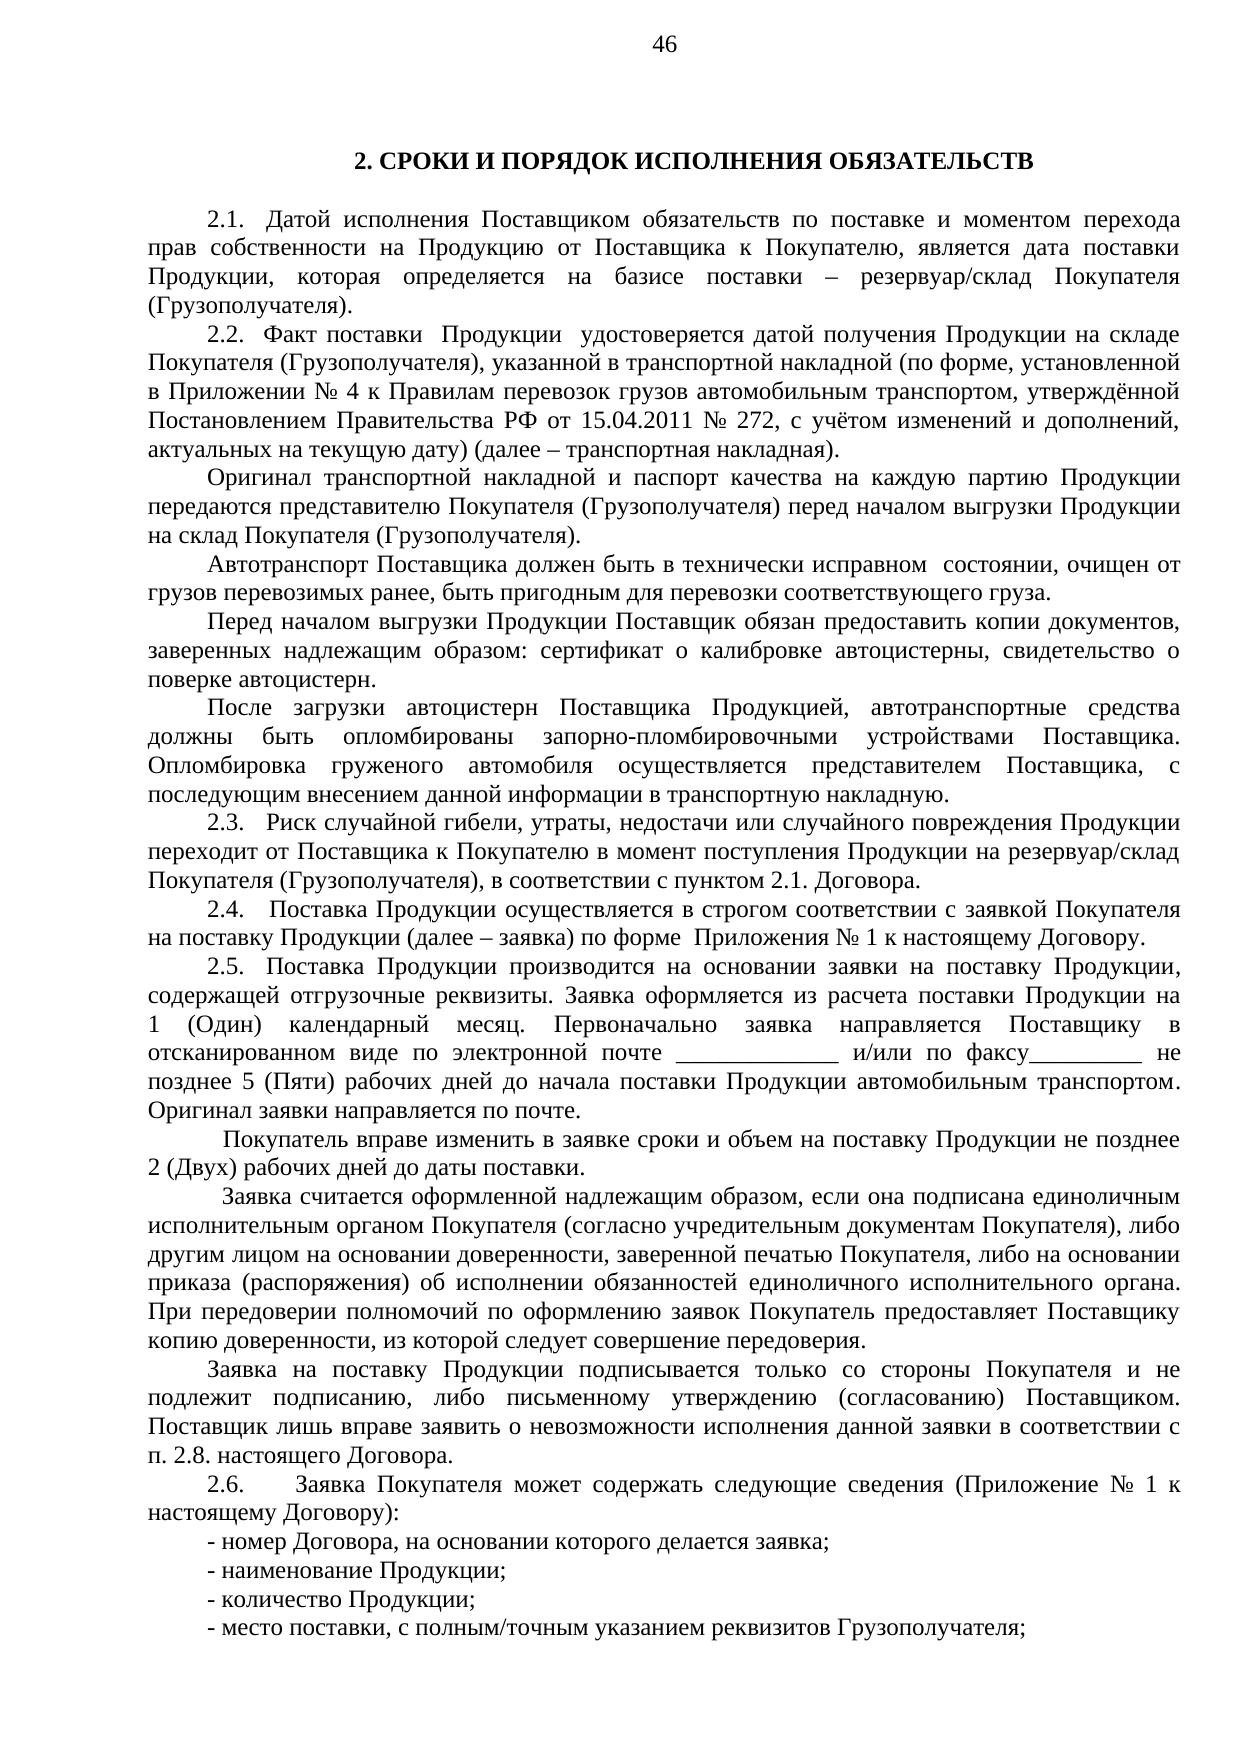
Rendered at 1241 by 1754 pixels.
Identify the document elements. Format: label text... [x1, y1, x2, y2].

list Датой исполнения Поставщиком обязательств по поставке и моментом перехода прав собственности на Продукцию от Поставщика к Покупателю, является дата поставки Продукции, которая определяется на базисе поставки – резервуар/склад Покупателя (Грузополучателя). [148, 204, 1181, 319]
text - место поставки, с полным/точным указанием реквизитов Грузополучателя; [148, 1612, 1181, 1641]
list Риск случайной гибели, утраты, недостачи или случайного повреждения Продукции переходит от Поставщика к Покупателю в момент поступления Продукции на резервуар/склад Покупателя (Грузополучателя), в соответствии с пунктом 2.1. Договора. [148, 807, 1181, 894]
text После загрузки автоцистерн Поставщика Продукцией, автотранспортные средства должны быть опломбированы запорно-пломбировочными устройствами Поставщика. Опломбировка груженого автомобиля осуществляется представителем Поставщика, с последующим внесением данной информации в транспортную накладную. [148, 692, 1181, 807]
list Поставка Продукции производится на основании заявки на поставку Продукции, содержащей отгрузочные реквизиты. Заявка оформляется из расчета поставки Продукции на 1 (Один) календарный месяц. Первоначально заявка направляется Поставщику в отсканированном виде по электронной почте _____________ и/или по факсу_________ не позднее 5 (Пяти) рабочих дней до начала поставки Продукции автомобильным транспортом. Оригинал заявки направляется по почте. [148, 951, 1181, 1124]
text Заявка считается оформленной надлежащим образом, если она подписана единоличным исполнительным органом Покупателя (согласно учредительным документам Покупателя), либо другим лицом на основании доверенности, заверенной печатью Покупателя, либо на основании приказа (распоряжения) об исполнении обязанностей единоличного исполнительного органа. При передоверии полномочий по оформлению заявок Покупатель предоставляет Поставщику копию доверенности, из которой следует совершение передоверия. [148, 1181, 1181, 1354]
text Оригинал транспортной накладной и паспорт качества на каждую партию Продукции передаются представителю Покупателя (Грузополучателя) перед началом выгрузки Продукции на склад Покупателя (Грузополучателя). [148, 462, 1181, 549]
text - количество Продукции; [148, 1584, 1181, 1612]
text 2.4. Поставка Продукции осуществляется в строгом соответствии с заявкой Покупателя на поставку Продукции (далее – заявка) по форме Приложения № 1 к настоящему Договору. [148, 894, 1181, 951]
text Перед началом выгрузки Продукции Поставщик обязан предоставить копии документов, заверенных надлежащим образом: сертификат о калибровке автоцистерны, свидетельство о поверке автоцистерн. [148, 606, 1181, 692]
text Заявка на поставку Продукции подписывается только со стороны Покупателя и не подлежит подписанию, либо письменному утверждению (согласованию) Поставщиком. Поставщик лишь вправе заявить о невозможности исполнения данной заявки в соответствии с п. 2.8. настоящего Договора. [148, 1354, 1181, 1469]
text 2. СРОКИ И ПОРЯДОК ИСПОЛНЕНИЯ ОБЯЗАТЕЛЬСТВ [148, 146, 1181, 175]
text 2.2. Факт поставки Продукции удостоверяется датой получения Продукции на складе Покупателя (Грузополучателя), указанной в транспортной накладной (по форме, установленной в Приложении № 4 к Правилам перевозок грузов автомобильным транспортом, утверждённой Постановлением Правительства РФ от 15.04.2011 № 272, с учётом изменений и дополнений, актуальных на текущую дату) (далее – транспортная накладная). [148, 319, 1181, 462]
text - номер Договора, на основании которого делается заявка; [148, 1526, 1181, 1555]
text - наименование Продукции; [148, 1555, 1181, 1584]
text Покупатель вправе изменить в заявке сроки и объем на поставку Продукции не позднее 2 (Двух) рабочих дней до даты поставки. [148, 1124, 1181, 1181]
text Автотранспорт Поставщика должен быть в технически исправном состоянии, очищен от грузов перевозимых ранее, быть пригодным для перевозки соответствующего груза. [148, 549, 1181, 606]
list Заявка Покупателя может содержать следующие сведения (Приложение № 1 к настоящему Договору): [148, 1469, 1181, 1526]
